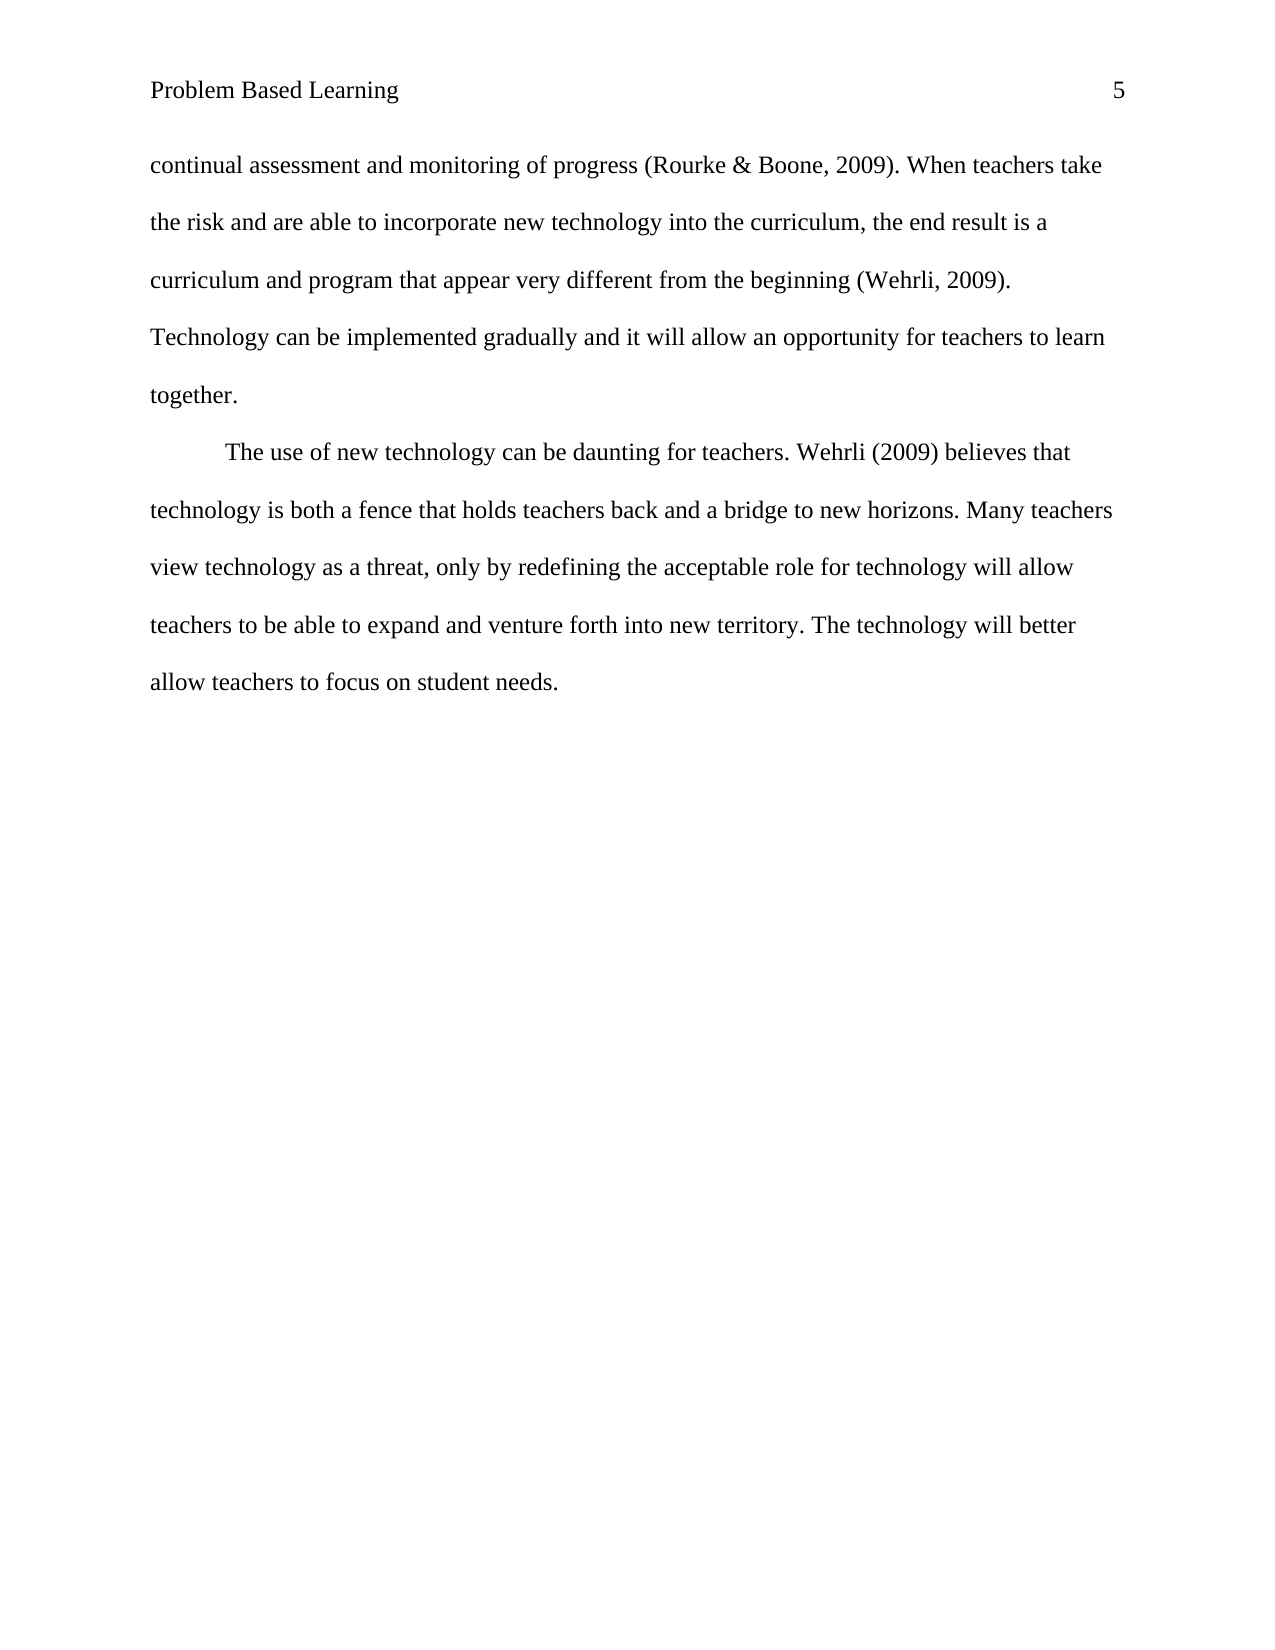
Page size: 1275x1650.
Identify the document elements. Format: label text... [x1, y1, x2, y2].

text The use of new technology can be daunting for teachers. Wehrli (2009) believes that technology is both a fence that holds teachers back and a bridge to new horizons. Many teachers view technology as a threat, only by redefining the acceptable role for technology will allow teachers to be able to expand and venture forth into new territory. The technology will better allow teachers to focus on student needs. [150, 437, 1125, 696]
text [150, 150, 1125, 409]
